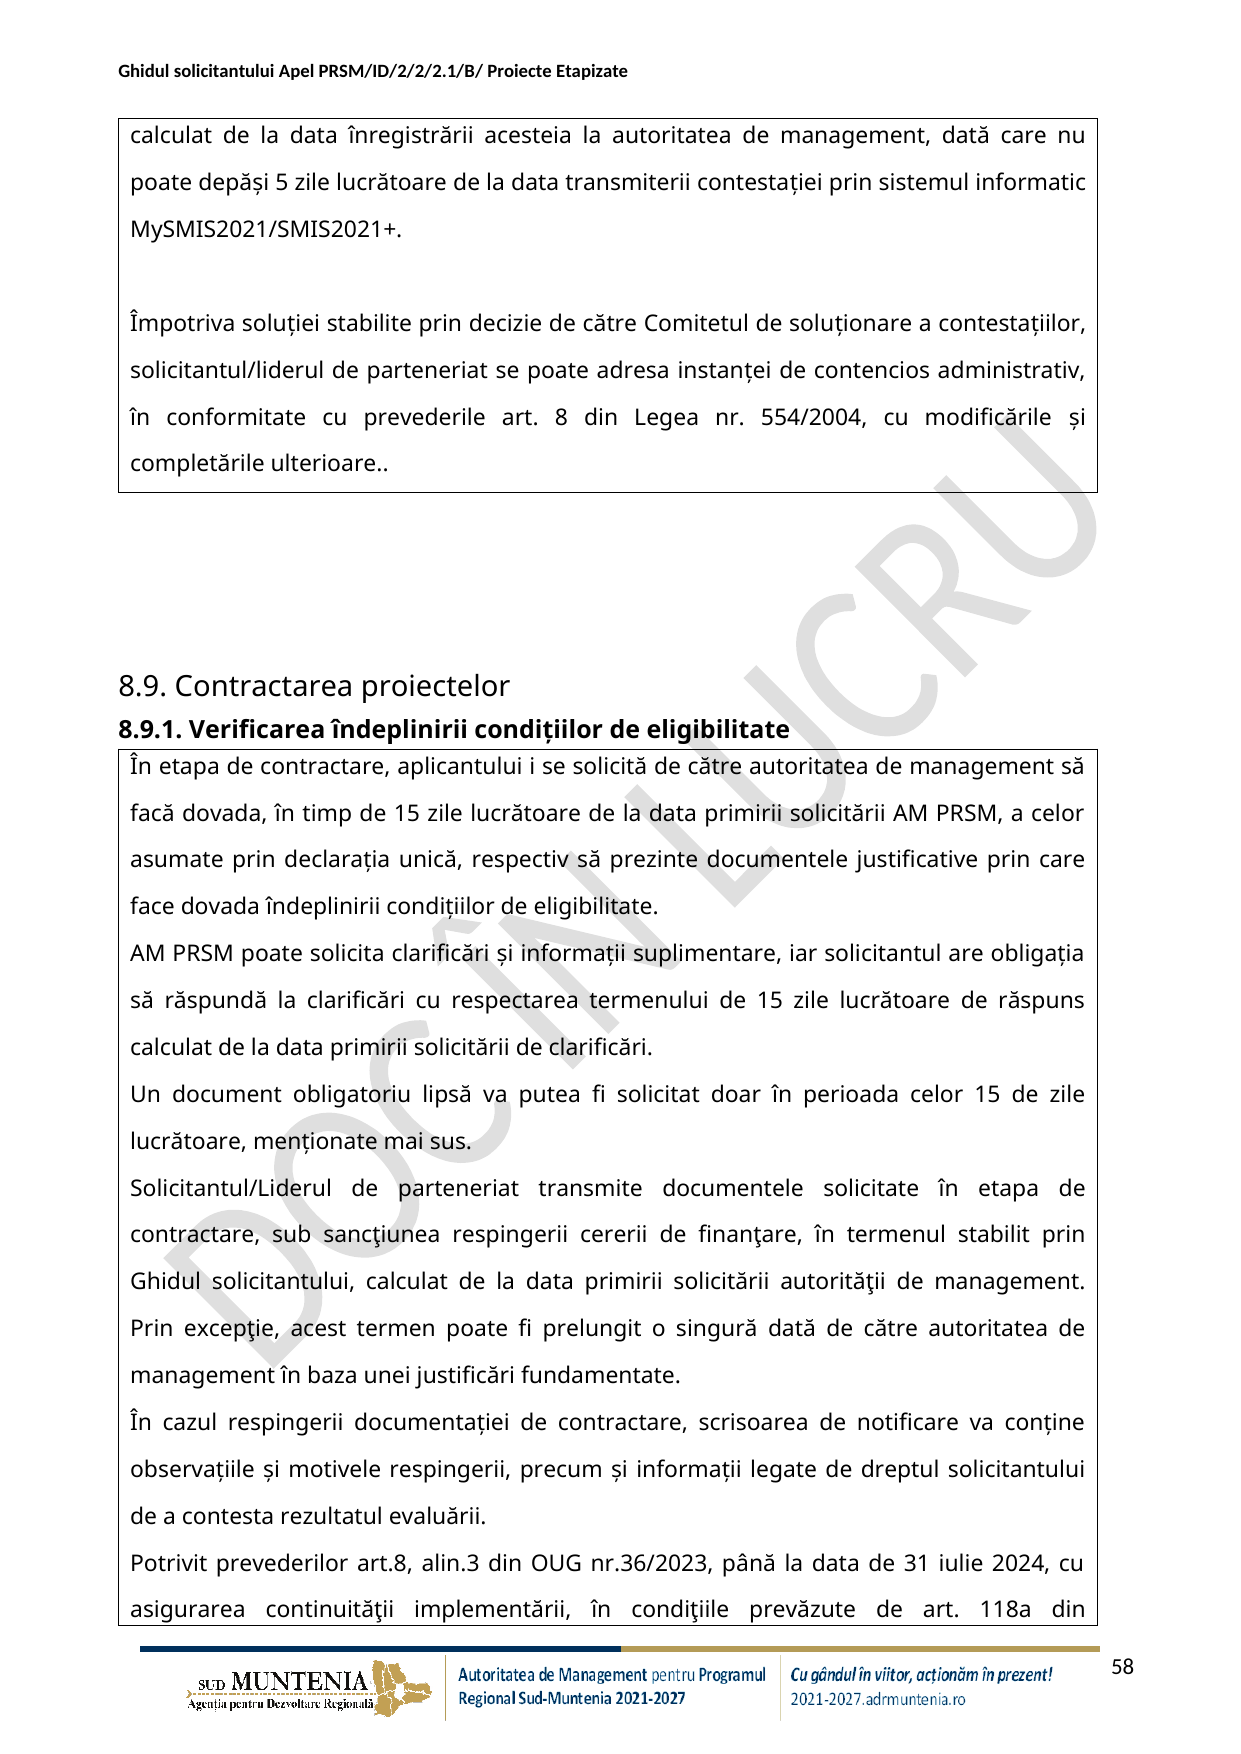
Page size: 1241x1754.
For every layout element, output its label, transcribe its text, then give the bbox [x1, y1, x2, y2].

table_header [119, 119, 1097, 492]
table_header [119, 750, 1097, 1624]
picture [140, 1646, 1100, 1721]
subtitle 8.9.1. Verificarea îndeplinirii condițiilor de eligibilitate [118, 712, 1134, 746]
subtitle 8.9. Contractarea proiectelor [118, 665, 1134, 704]
